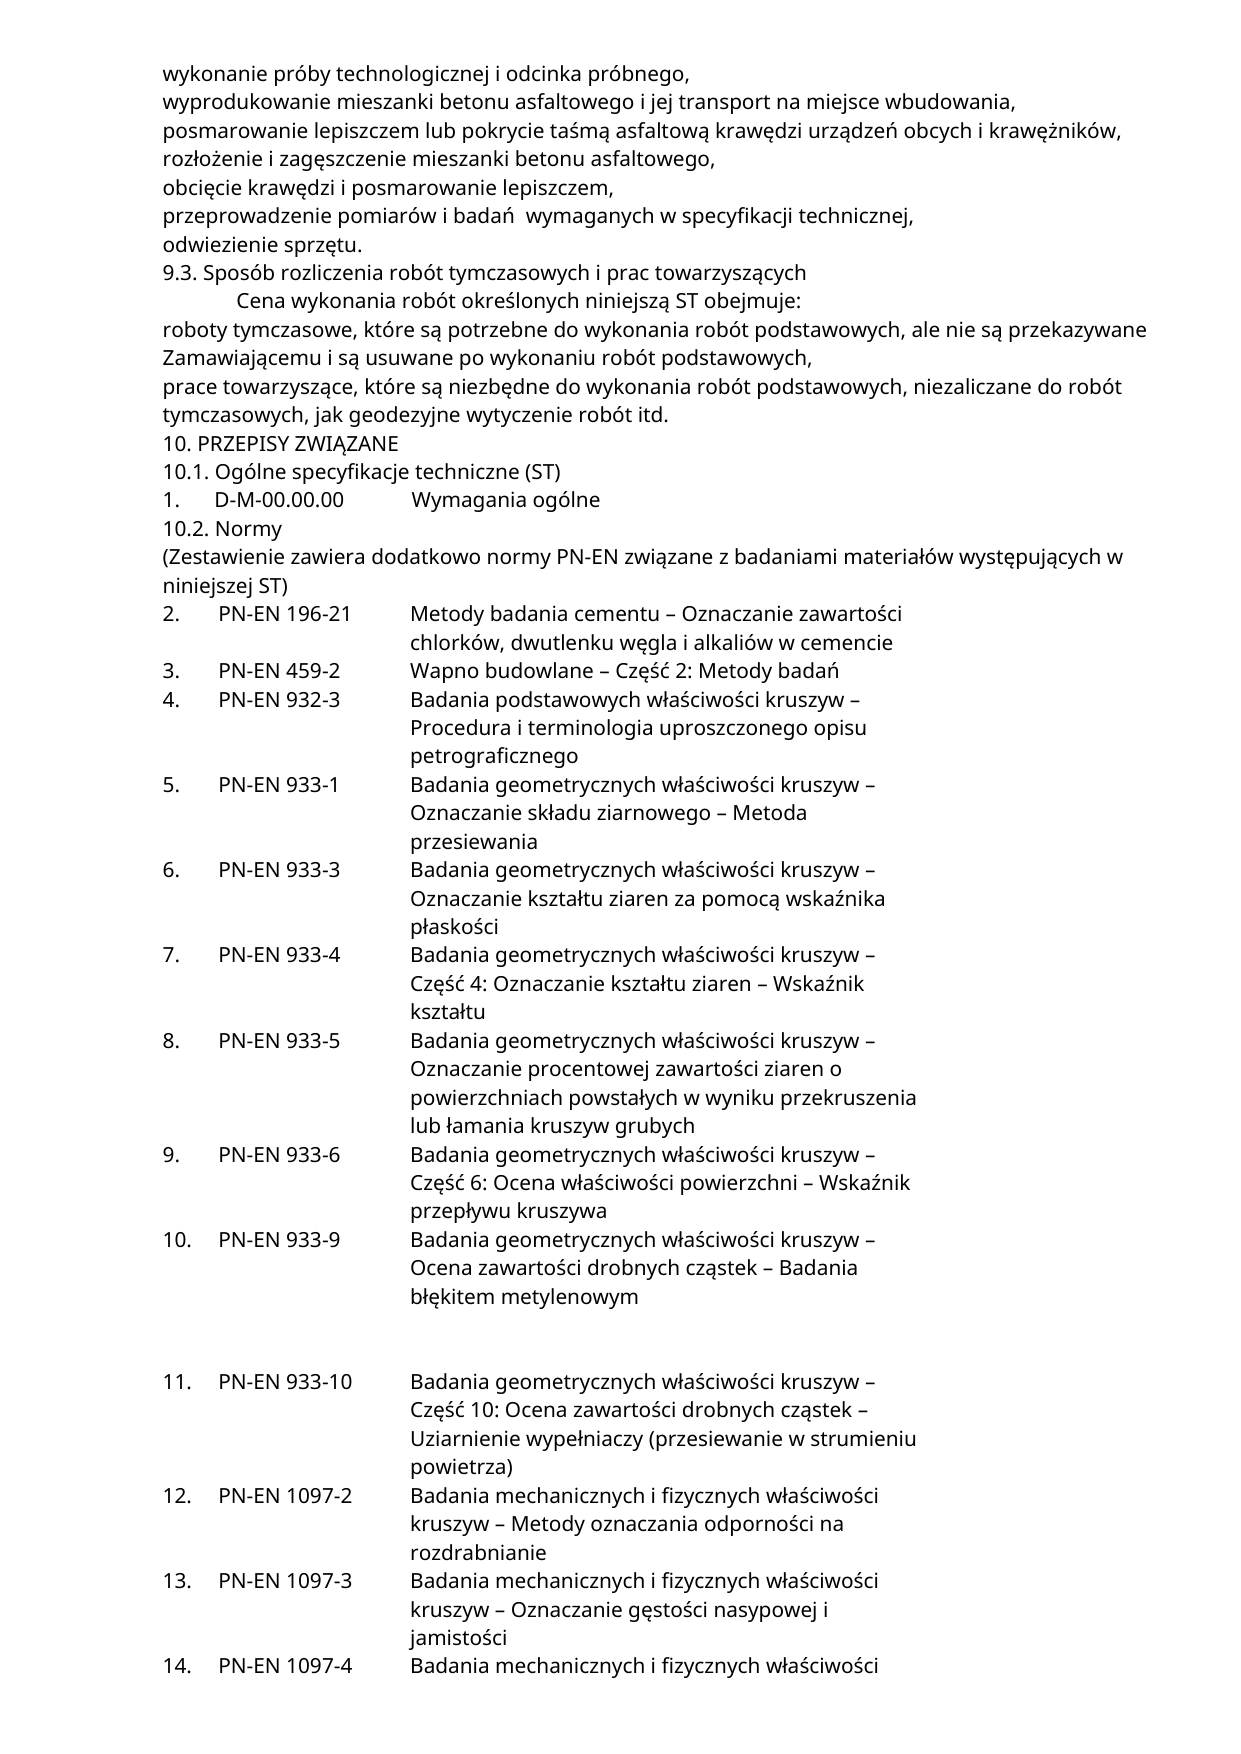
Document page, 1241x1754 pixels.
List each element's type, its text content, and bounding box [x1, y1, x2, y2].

table_cell Badania geometrycznych właściwości kruszyw – Oznaczanie procentowej zawartości ziaren o powierzchniach powstałych w wyniku przekruszenia lub łamania kruszyw grubych [399, 1026, 934, 1140]
text przeprowadzenie pomiarów i badań wymaganych w specyfikacji technicznej, [162, 201, 1181, 230]
table_header Metody badania cementu – Oznaczanie zawartości chlorków, dwutlenku węgla i alkaliów w cemencie [399, 599, 934, 656]
table_header PN-EN 933-10 [207, 1367, 399, 1481]
text rozłożenie i zagęszczenie mieszanki betonu asfaltowego, [162, 144, 1181, 173]
table_cell Wapno budowlane – Część 2: Metody badań [399, 656, 934, 685]
table_header 1. [155, 486, 207, 514]
table_cell PN-EN 933-9 [207, 1225, 399, 1310]
table_cell PN-EN 933-3 [207, 855, 399, 941]
table_cell 8. [151, 1026, 207, 1140]
table_cell PN-EN 933-6 [207, 1140, 399, 1225]
table_cell 5. [151, 770, 207, 855]
text posmarowanie lepiszczem lub pokrycie taśmą asfaltową krawędzi urządzeń obcych i krawężników, [162, 116, 1181, 144]
table_header Wymagania ogólne [399, 486, 937, 514]
text wyprodukowanie mieszanki betonu asfaltowego i jej transport na miejsce wbudowania, [162, 87, 1181, 116]
table_cell Badania geometrycznych właściwości kruszyw – Oznaczanie kształtu ziaren za pomocą wskaźnika płaskości [399, 855, 934, 941]
table_cell PN-EN 1097-2 [207, 1481, 399, 1566]
table_header Badania geometrycznych właściwości kruszyw – Część 10: Ocena zawartości drobnych cząstek – Uziarnienie wypełniaczy (przesiewanie w strumieniu powietrza) [399, 1367, 934, 1481]
table_cell 4. [151, 685, 207, 770]
table_cell Badania mechanicznych i fizycznych właściwości kruszyw – Metody oznaczania odporności na rozdrabnianie [399, 1481, 934, 1566]
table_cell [399, 1652, 934, 1680]
table_cell Badania mechanicznych i fizycznych właściwości kruszyw – Oznaczanie gęstości nasypowej i jamistości [399, 1566, 934, 1652]
text 10.2. Normy [162, 514, 1181, 542]
table_header D-M-00.00.00 [207, 486, 399, 514]
table_cell PN-EN 933-4 [207, 941, 399, 1026]
text (Zestawienie zawiera dodatkowo normy PN-EN związane z badaniami materiałów występujących w niniejszej ST) [162, 542, 1181, 599]
table_cell PN-EN 459-2 [207, 656, 399, 685]
table_cell Badania podstawowych właściwości kruszyw – Procedura i terminologia uproszczonego opisu petrograficznego [399, 685, 934, 770]
table_cell PN-EN 1097-3 [207, 1566, 399, 1652]
table_cell PN-EN 932-3 [207, 685, 399, 770]
table_cell 13. [151, 1566, 207, 1652]
table_cell PN-EN 933-1 [207, 770, 399, 855]
text 10. PRZEPISY ZWIĄZANE [162, 429, 1181, 457]
table_cell 14. [151, 1652, 207, 1680]
table_cell 7. [151, 941, 207, 1026]
table_cell 3. [151, 656, 207, 685]
table_cell Badania geometrycznych właściwości kruszyw – Część 6: Ocena właściwości powierzchni – Wskaźnik przepływu kruszywa [399, 1140, 934, 1225]
table_cell PN-EN 933-5 [207, 1026, 399, 1140]
table_cell 9. [151, 1140, 207, 1225]
table_cell 12. [151, 1481, 207, 1566]
table_header PN-EN 196-21 [207, 599, 399, 656]
text roboty tymczasowe, które są potrzebne do wykonania robót podstawowych, ale nie są przekazywane Zamawiającemu i są usuwane po wykonaniu robót podstawowych, [162, 315, 1181, 372]
table_cell Badania geometrycznych właściwości kruszyw – Część 4: Oznaczanie kształtu ziaren – Wskaźnik kształtu [399, 941, 934, 1026]
text wykonanie próby technologicznej i odcinka próbnego, [162, 59, 1181, 87]
table_cell 10. [151, 1225, 207, 1310]
text obcięcie krawędzi i posmarowanie lepiszczem, [162, 173, 1181, 201]
text 10.1. Ogólne specyfikacje techniczne (ST) [162, 457, 1181, 486]
table_cell 6. [151, 855, 207, 941]
table_cell Badania geometrycznych właściwości kruszyw – Ocena zawartości drobnych cząstek – Badania błękitem metylenowym [399, 1225, 934, 1310]
text prace towarzyszące, które są niezbędne do wykonania robót podstawowych, niezaliczane do robót tymczasowych, jak geodezyjne wytyczenie robót itd. [162, 372, 1181, 429]
table_header 11. [151, 1367, 207, 1481]
table_cell Badania geometrycznych właściwości kruszyw – Oznaczanie składu ziarnowego – Metoda przesiewania [399, 770, 934, 855]
text 9.3. Sposób rozliczenia robót tymczasowych i prac towarzyszących [162, 258, 1181, 287]
table_header 2. [151, 599, 207, 656]
text odwiezienie sprzętu. [162, 230, 1181, 258]
table_cell PN-EN 1097-4 [207, 1652, 399, 1680]
text Cena wykonania robót określonych niniejszą ST obejmuje: [162, 287, 1181, 315]
